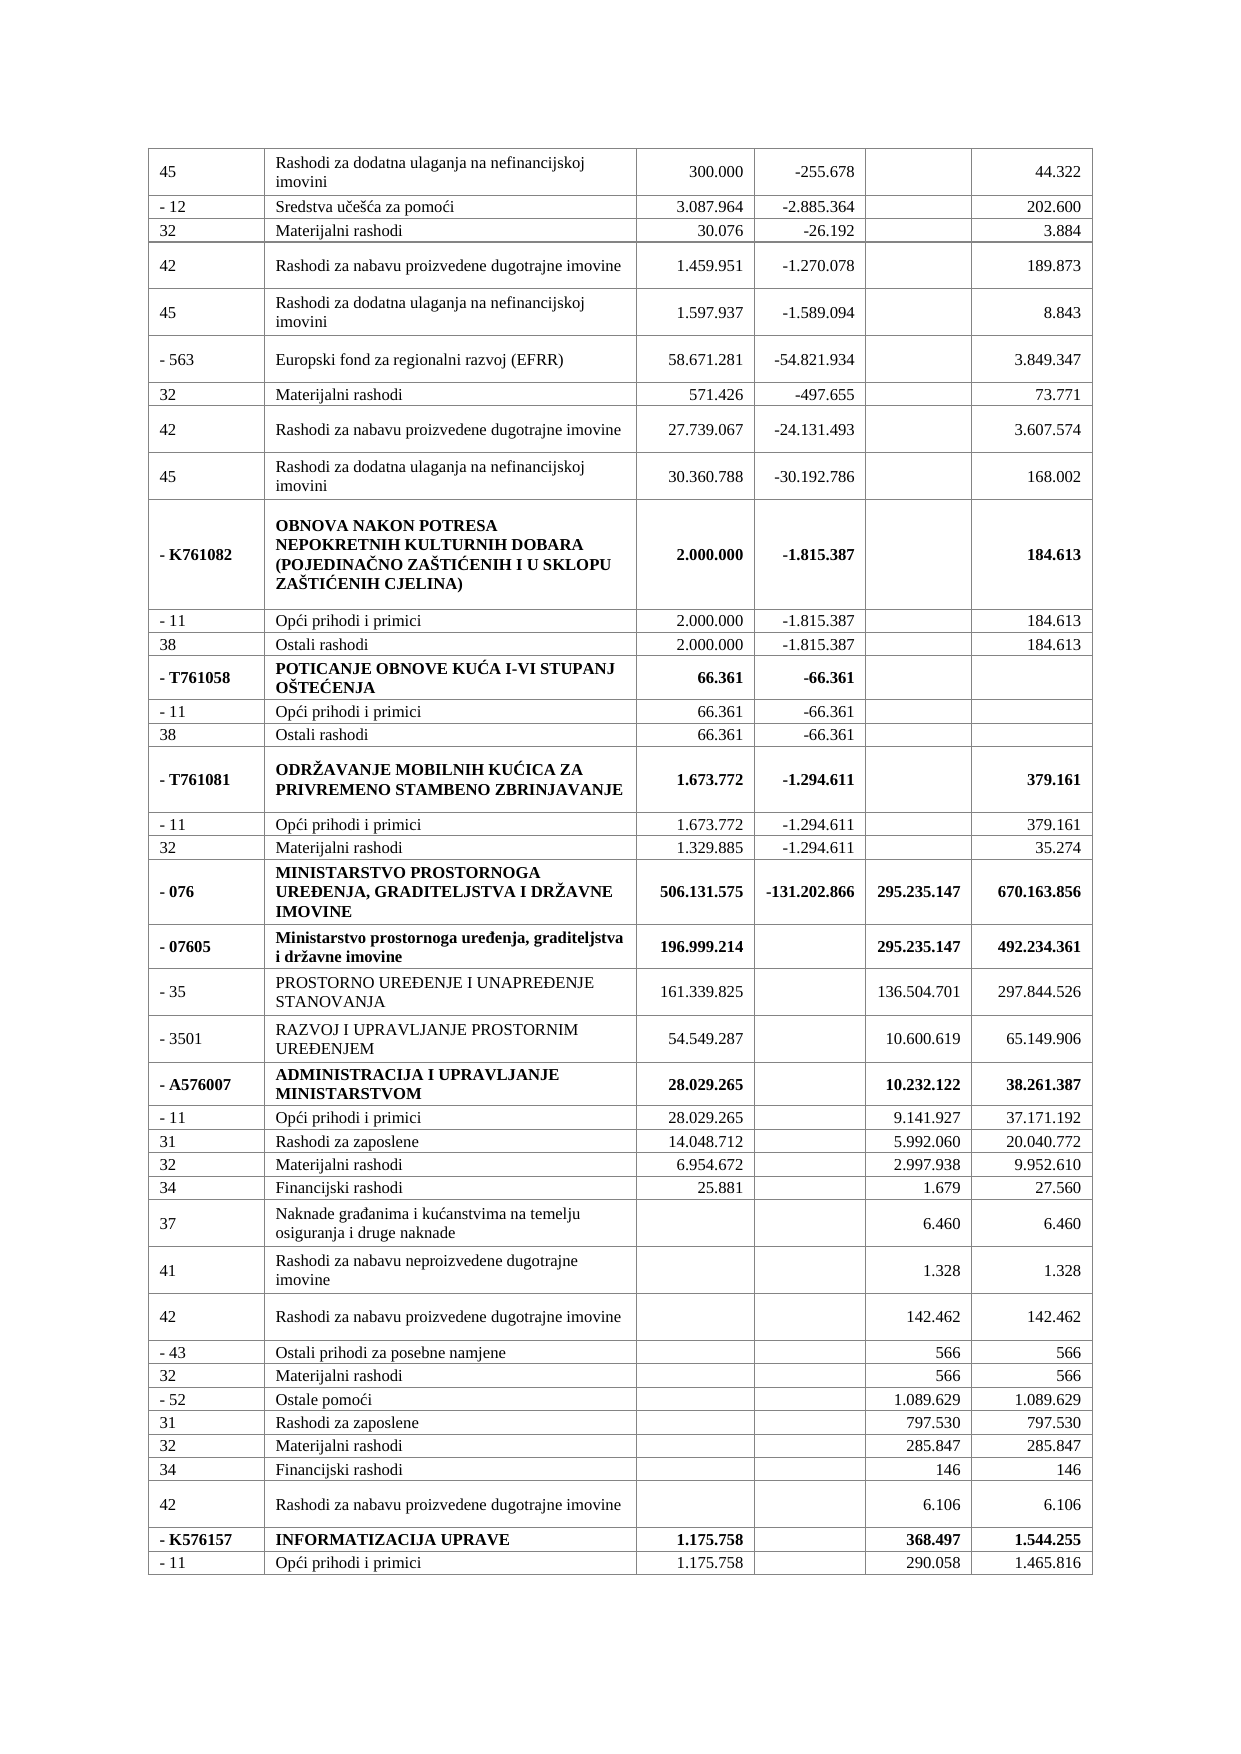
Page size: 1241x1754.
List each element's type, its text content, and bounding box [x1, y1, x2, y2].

table_cell 14.048.712 [637, 1130, 754, 1152]
table_cell Opći prihodi i primici [265, 813, 636, 835]
table_cell [755, 1458, 865, 1480]
table_cell 1.673.772 [637, 747, 754, 812]
table_cell 3.607.574 [972, 406, 1092, 452]
table_cell [866, 724, 971, 746]
table_cell 5.992.060 [866, 1130, 971, 1152]
table_cell 6.460 [972, 1200, 1092, 1246]
table_cell PROSTORNO UREĐENJE I UNAPREĐENJE STANOVANJA [265, 969, 636, 1015]
table_cell [866, 633, 971, 655]
table_cell OBNOVA NAKON POTRESA NEPOKRETNIH KULTURNIH DOBARA (POJEDINAČNO ZAŠTIĆENIH I U SKLOPU ZAŠTIĆENIH CJELINA) [265, 500, 636, 608]
table_cell 27.560 [972, 1177, 1092, 1199]
table_cell [637, 1411, 754, 1433]
table_cell 146 [866, 1458, 971, 1480]
table_cell Materijalni rashodi [265, 1364, 636, 1387]
table_cell 1.328 [972, 1247, 1092, 1293]
table_cell 300.000 [637, 149, 754, 194]
table_cell [637, 1294, 754, 1340]
table_cell 32 [149, 836, 264, 858]
table_cell 506.131.575 [637, 860, 754, 924]
table_cell - K576157 [149, 1528, 264, 1551]
table_cell [755, 1411, 865, 1433]
table_cell Rashodi za dodatna ulaganja na nefinancijskoj imovini [265, 453, 636, 499]
table_cell 65.149.906 [972, 1016, 1092, 1062]
table_cell Materijalni rashodi [265, 1435, 636, 1457]
table_cell Materijalni rashodi [265, 1153, 636, 1176]
table_cell 1.175.758 [637, 1552, 754, 1574]
table_cell 670.163.856 [972, 860, 1092, 924]
table_cell -2.885.364 [755, 196, 865, 218]
table_cell 566 [972, 1341, 1092, 1363]
table_cell 285.847 [972, 1435, 1092, 1457]
table_cell 571.426 [637, 383, 754, 405]
table_cell [755, 1528, 865, 1551]
table_cell [755, 1364, 865, 1387]
table_cell 566 [866, 1341, 971, 1363]
table_cell Rashodi za nabavu neproizvedene dugotrajne imovine [265, 1247, 636, 1293]
table_cell 10.232.122 [866, 1063, 971, 1105]
table_cell 20.040.772 [972, 1130, 1092, 1152]
table_cell 184.613 [972, 633, 1092, 655]
table_cell [755, 1294, 865, 1340]
table_cell 189.873 [972, 243, 1092, 288]
table_cell Materijalni rashodi [265, 836, 636, 858]
table_cell -255.678 [755, 149, 865, 194]
table_cell 379.161 [972, 747, 1092, 812]
table_cell 45 [149, 149, 264, 194]
table_cell [866, 500, 971, 608]
table_cell 184.613 [972, 610, 1092, 632]
table_cell 295.235.147 [866, 860, 971, 924]
table_cell [866, 149, 971, 194]
table_cell 38.261.387 [972, 1063, 1092, 1105]
table_cell [755, 1016, 865, 1062]
table_cell Opći prihodi i primici [265, 1552, 636, 1574]
table_cell 1.089.629 [866, 1388, 971, 1410]
table_cell 1.328 [866, 1247, 971, 1293]
table_cell [755, 969, 865, 1015]
table_cell Opći prihodi i primici [265, 700, 636, 723]
table_cell 42 [149, 406, 264, 452]
table_cell -66.361 [755, 656, 865, 699]
table_cell [755, 1388, 865, 1410]
table_cell 37 [149, 1200, 264, 1246]
table_cell 28.029.265 [637, 1063, 754, 1105]
table_cell Ostali rashodi [265, 724, 636, 746]
table_cell - T761058 [149, 656, 264, 699]
table_cell Rashodi za dodatna ulaganja na nefinancijskoj imovini [265, 149, 636, 194]
table_cell 66.361 [637, 656, 754, 699]
table_cell 32 [149, 1153, 264, 1176]
table_cell Naknade građanima i kućanstvima na temelju osiguranja i druge naknade [265, 1200, 636, 1246]
table_cell 379.161 [972, 813, 1092, 835]
table_cell Ministarstvo prostornoga uređenja, graditeljstva i državne imovine [265, 925, 636, 968]
table_cell 1.679 [866, 1177, 971, 1199]
table_cell 6.106 [866, 1481, 971, 1527]
table_cell [637, 1388, 754, 1410]
table_cell -26.192 [755, 219, 865, 241]
table_cell - 563 [149, 336, 264, 382]
table_cell 2.997.938 [866, 1153, 971, 1176]
table_cell [972, 700, 1092, 723]
table_cell -1.815.387 [755, 610, 865, 632]
table_cell 32 [149, 383, 264, 405]
table_cell -66.361 [755, 724, 865, 746]
table_cell Materijalni rashodi [265, 219, 636, 241]
table_cell 566 [866, 1364, 971, 1387]
table_cell - 11 [149, 813, 264, 835]
table_cell 492.234.361 [972, 925, 1092, 968]
table_cell 54.549.287 [637, 1016, 754, 1062]
table_cell [755, 1063, 865, 1105]
table_cell [637, 1341, 754, 1363]
table_cell MINISTARSTVO PROSTORNOGA UREĐENJA, GRADITELJSTVA I DRŽAVNE IMOVINE [265, 860, 636, 924]
table_cell 297.844.526 [972, 969, 1092, 1015]
table_cell Opći prihodi i primici [265, 610, 636, 632]
table_cell 1.673.772 [637, 813, 754, 835]
table_cell 1.175.758 [637, 1528, 754, 1551]
table_cell 58.671.281 [637, 336, 754, 382]
table_cell 10.600.619 [866, 1016, 971, 1062]
table_cell 1.544.255 [972, 1528, 1092, 1551]
table_cell 142.462 [866, 1294, 971, 1340]
table_cell 66.361 [637, 724, 754, 746]
table_cell - 52 [149, 1388, 264, 1410]
table_cell - 11 [149, 1106, 264, 1129]
table_cell 161.339.825 [637, 969, 754, 1015]
table_cell [866, 836, 971, 858]
table_cell -1.815.387 [755, 633, 865, 655]
table_cell 797.530 [866, 1411, 971, 1433]
table_cell -497.655 [755, 383, 865, 405]
table_cell [972, 656, 1092, 699]
table_cell 42 [149, 1481, 264, 1527]
table_cell 797.530 [972, 1411, 1092, 1433]
table_cell -131.202.866 [755, 860, 865, 924]
table_cell [755, 925, 865, 968]
table_cell ADMINISTRACIJA I UPRAVLJANJE MINISTARSTVOM [265, 1063, 636, 1105]
table_cell Ostali prihodi za posebne namjene [265, 1341, 636, 1363]
table_cell -1.294.611 [755, 747, 865, 812]
table_cell [866, 196, 971, 218]
table_cell [866, 219, 971, 241]
table_cell - K761082 [149, 500, 264, 608]
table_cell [265, 1481, 636, 1527]
table_cell [755, 1130, 865, 1152]
table_cell [755, 1106, 865, 1129]
table_cell 146 [972, 1458, 1092, 1480]
table_cell Rashodi za dodatna ulaganja na nefinancijskoj imovini [265, 289, 636, 335]
table_cell 31 [149, 1411, 264, 1433]
table_cell 41 [149, 1247, 264, 1293]
table_cell - 3501 [149, 1016, 264, 1062]
table_cell - A576007 [149, 1063, 264, 1105]
table_cell Ostale pomoći [265, 1388, 636, 1410]
table_cell 1.329.885 [637, 836, 754, 858]
table_cell [637, 1200, 754, 1246]
table_cell [637, 1247, 754, 1293]
table_cell 566 [972, 1364, 1092, 1387]
table_cell [866, 243, 971, 288]
table_cell -54.821.934 [755, 336, 865, 382]
table_cell - T761081 [149, 747, 264, 812]
table_cell 32 [149, 219, 264, 241]
table_cell Ostali rashodi [265, 633, 636, 655]
table_cell -1.815.387 [755, 500, 865, 608]
table_cell Financijski rashodi [265, 1177, 636, 1199]
table_cell [866, 610, 971, 632]
table_cell [637, 1481, 754, 1527]
table_cell [755, 1200, 865, 1246]
table_cell 2.000.000 [637, 610, 754, 632]
table_cell -1.294.611 [755, 836, 865, 858]
table_cell 184.613 [972, 500, 1092, 608]
table_cell - 11 [149, 1552, 264, 1574]
table_cell 25.881 [637, 1177, 754, 1199]
table_cell 45 [149, 289, 264, 335]
table_cell 368.497 [866, 1528, 971, 1551]
table_cell 30.076 [637, 219, 754, 241]
table_cell - 07605 [149, 925, 264, 968]
table_cell 9.141.927 [866, 1106, 971, 1129]
table_cell 66.361 [637, 700, 754, 723]
table_cell 3.087.964 [637, 196, 754, 218]
table_cell - 43 [149, 1341, 264, 1363]
table_cell [972, 724, 1092, 746]
table_cell Rashodi za nabavu proizvedene dugotrajne imovine [265, 406, 636, 452]
table_cell [866, 453, 971, 499]
table_cell Financijski rashodi [265, 1458, 636, 1480]
table_cell 38 [149, 724, 264, 746]
table_cell -24.131.493 [755, 406, 865, 452]
table_cell 285.847 [866, 1435, 971, 1457]
table_cell 2.000.000 [637, 633, 754, 655]
table_cell -30.192.786 [755, 453, 865, 499]
table_cell [755, 1153, 865, 1176]
table_cell 38 [149, 633, 264, 655]
table_cell - 12 [149, 196, 264, 218]
table_cell [866, 406, 971, 452]
table_cell [755, 1177, 865, 1199]
table_cell INFORMATIZACIJA UPRAVE [265, 1528, 636, 1551]
table_cell [755, 1341, 865, 1363]
table_cell 1.089.629 [972, 1388, 1092, 1410]
table_cell Rashodi za zaposlene [265, 1130, 636, 1152]
table_cell 1.459.951 [637, 243, 754, 288]
table_cell - 11 [149, 700, 264, 723]
table_cell [755, 1247, 865, 1293]
table_cell [866, 289, 971, 335]
table_cell 2.000.000 [637, 500, 754, 608]
table_cell 3.849.347 [972, 336, 1092, 382]
table_cell -1.589.094 [755, 289, 865, 335]
table_cell 31 [149, 1130, 264, 1152]
table_cell 136.504.701 [866, 969, 971, 1015]
table_cell 27.739.067 [637, 406, 754, 452]
table_cell 202.600 [972, 196, 1092, 218]
table_cell [755, 1552, 865, 1574]
table_cell 30.360.788 [637, 453, 754, 499]
table_cell 73.771 [972, 383, 1092, 405]
table_cell [866, 747, 971, 812]
table_cell ODRŽAVANJE MOBILNIH KUĆICA ZA PRIVREMENO STAMBENO ZBRINJAVANJE [265, 747, 636, 812]
table_cell [637, 1435, 754, 1457]
table_cell Sredstva učešća za pomoći [265, 196, 636, 218]
table_cell Europski fond za regionalni razvoj (EFRR) [265, 336, 636, 382]
table_cell - 076 [149, 860, 264, 924]
table_cell 42 [149, 243, 264, 288]
table_cell [637, 1364, 754, 1387]
table_cell 295.235.147 [866, 925, 971, 968]
table_cell Opći prihodi i primici [265, 1106, 636, 1129]
table_cell [866, 336, 971, 382]
table_cell 168.002 [972, 453, 1092, 499]
table_cell 6.106 [972, 1481, 1092, 1527]
table_cell Rashodi za nabavu proizvedene dugotrajne imovine [265, 1294, 636, 1340]
table_cell 6.954.672 [637, 1153, 754, 1176]
table_cell [866, 383, 971, 405]
table_cell POTICANJE OBNOVE KUĆA I-VI STUPANJ OŠTEĆENJA [265, 656, 636, 699]
table_cell 1.465.816 [972, 1552, 1092, 1574]
table_cell -1.294.611 [755, 813, 865, 835]
table_cell 142.462 [972, 1294, 1092, 1340]
table_cell 9.952.610 [972, 1153, 1092, 1176]
table_cell 6.460 [866, 1200, 971, 1246]
table_cell [755, 1481, 865, 1527]
table_cell 1.597.937 [637, 289, 754, 335]
table_cell 42 [149, 1294, 264, 1340]
table_cell Rashodi za nabavu proizvedene dugotrajne imovine [265, 243, 636, 288]
table_cell 8.843 [972, 289, 1092, 335]
table_cell RAZVOJ I UPRAVLJANJE PROSTORNIM UREĐENJEM [265, 1016, 636, 1062]
table_cell 32 [149, 1364, 264, 1387]
table_cell -1.270.078 [755, 243, 865, 288]
table_cell 34 [149, 1458, 264, 1480]
table_cell Materijalni rashodi [265, 383, 636, 405]
table_cell [866, 813, 971, 835]
table_cell 196.999.214 [637, 925, 754, 968]
table_cell - 11 [149, 610, 264, 632]
table_cell 37.171.192 [972, 1106, 1092, 1129]
table_cell [637, 1458, 754, 1480]
table_cell [866, 700, 971, 723]
table_cell 44.322 [972, 149, 1092, 194]
table_cell 45 [149, 453, 264, 499]
table_cell [755, 1435, 865, 1457]
table_cell 290.058 [866, 1552, 971, 1574]
table_cell 32 [149, 1435, 264, 1457]
table_cell 34 [149, 1177, 264, 1199]
table_cell Rashodi za zaposlene [265, 1411, 636, 1433]
table_cell - 35 [149, 969, 264, 1015]
table_cell 28.029.265 [637, 1106, 754, 1129]
table_cell -66.361 [755, 700, 865, 723]
table_cell 3.884 [972, 219, 1092, 241]
table_cell 35.274 [972, 836, 1092, 858]
table_cell [866, 656, 971, 699]
